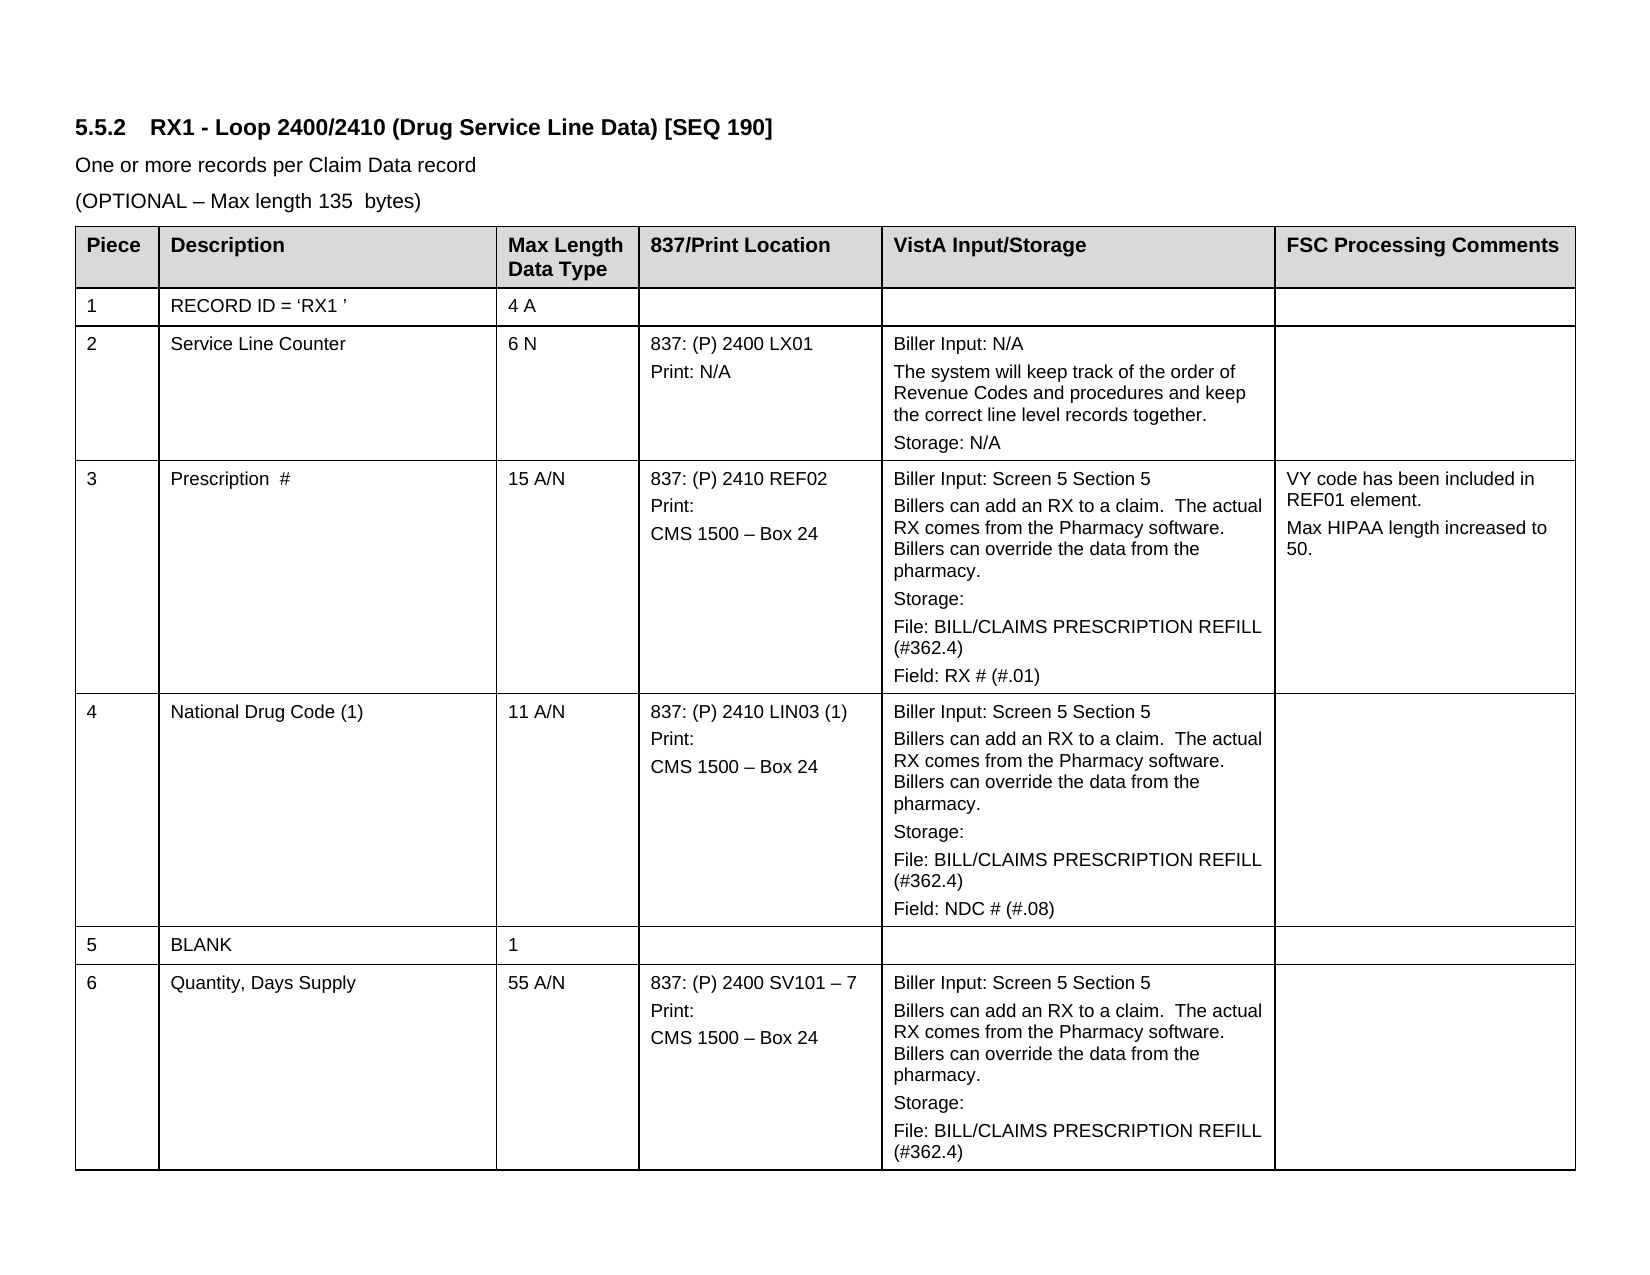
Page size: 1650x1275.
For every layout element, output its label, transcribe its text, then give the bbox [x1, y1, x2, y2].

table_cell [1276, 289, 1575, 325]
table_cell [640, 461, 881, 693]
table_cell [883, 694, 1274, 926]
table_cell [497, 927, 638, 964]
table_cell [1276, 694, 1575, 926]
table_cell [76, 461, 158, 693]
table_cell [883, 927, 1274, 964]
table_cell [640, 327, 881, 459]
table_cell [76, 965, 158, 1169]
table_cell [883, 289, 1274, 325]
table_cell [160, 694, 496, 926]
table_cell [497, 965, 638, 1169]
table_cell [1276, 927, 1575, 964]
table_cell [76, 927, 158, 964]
subtitle RX1 - Loop 2400/2410 (Drug Service Line Data) [SEQ 190] [75, 114, 1575, 140]
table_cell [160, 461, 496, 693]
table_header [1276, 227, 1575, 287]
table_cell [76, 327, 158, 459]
text One or more records per Claim Data record [75, 153, 1575, 177]
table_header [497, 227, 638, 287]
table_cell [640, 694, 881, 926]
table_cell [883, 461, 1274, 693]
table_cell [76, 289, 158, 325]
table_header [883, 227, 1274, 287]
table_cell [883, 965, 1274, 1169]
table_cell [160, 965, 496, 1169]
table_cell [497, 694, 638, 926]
text (OPTIONAL – Max length 135 bytes) [75, 189, 1575, 213]
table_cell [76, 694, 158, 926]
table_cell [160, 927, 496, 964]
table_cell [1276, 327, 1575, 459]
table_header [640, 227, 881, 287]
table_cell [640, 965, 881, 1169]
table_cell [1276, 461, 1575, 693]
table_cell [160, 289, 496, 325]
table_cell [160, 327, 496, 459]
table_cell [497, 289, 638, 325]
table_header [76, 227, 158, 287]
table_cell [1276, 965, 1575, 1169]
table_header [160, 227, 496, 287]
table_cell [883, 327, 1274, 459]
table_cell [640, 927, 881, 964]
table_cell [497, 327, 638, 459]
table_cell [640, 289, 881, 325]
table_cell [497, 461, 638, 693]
